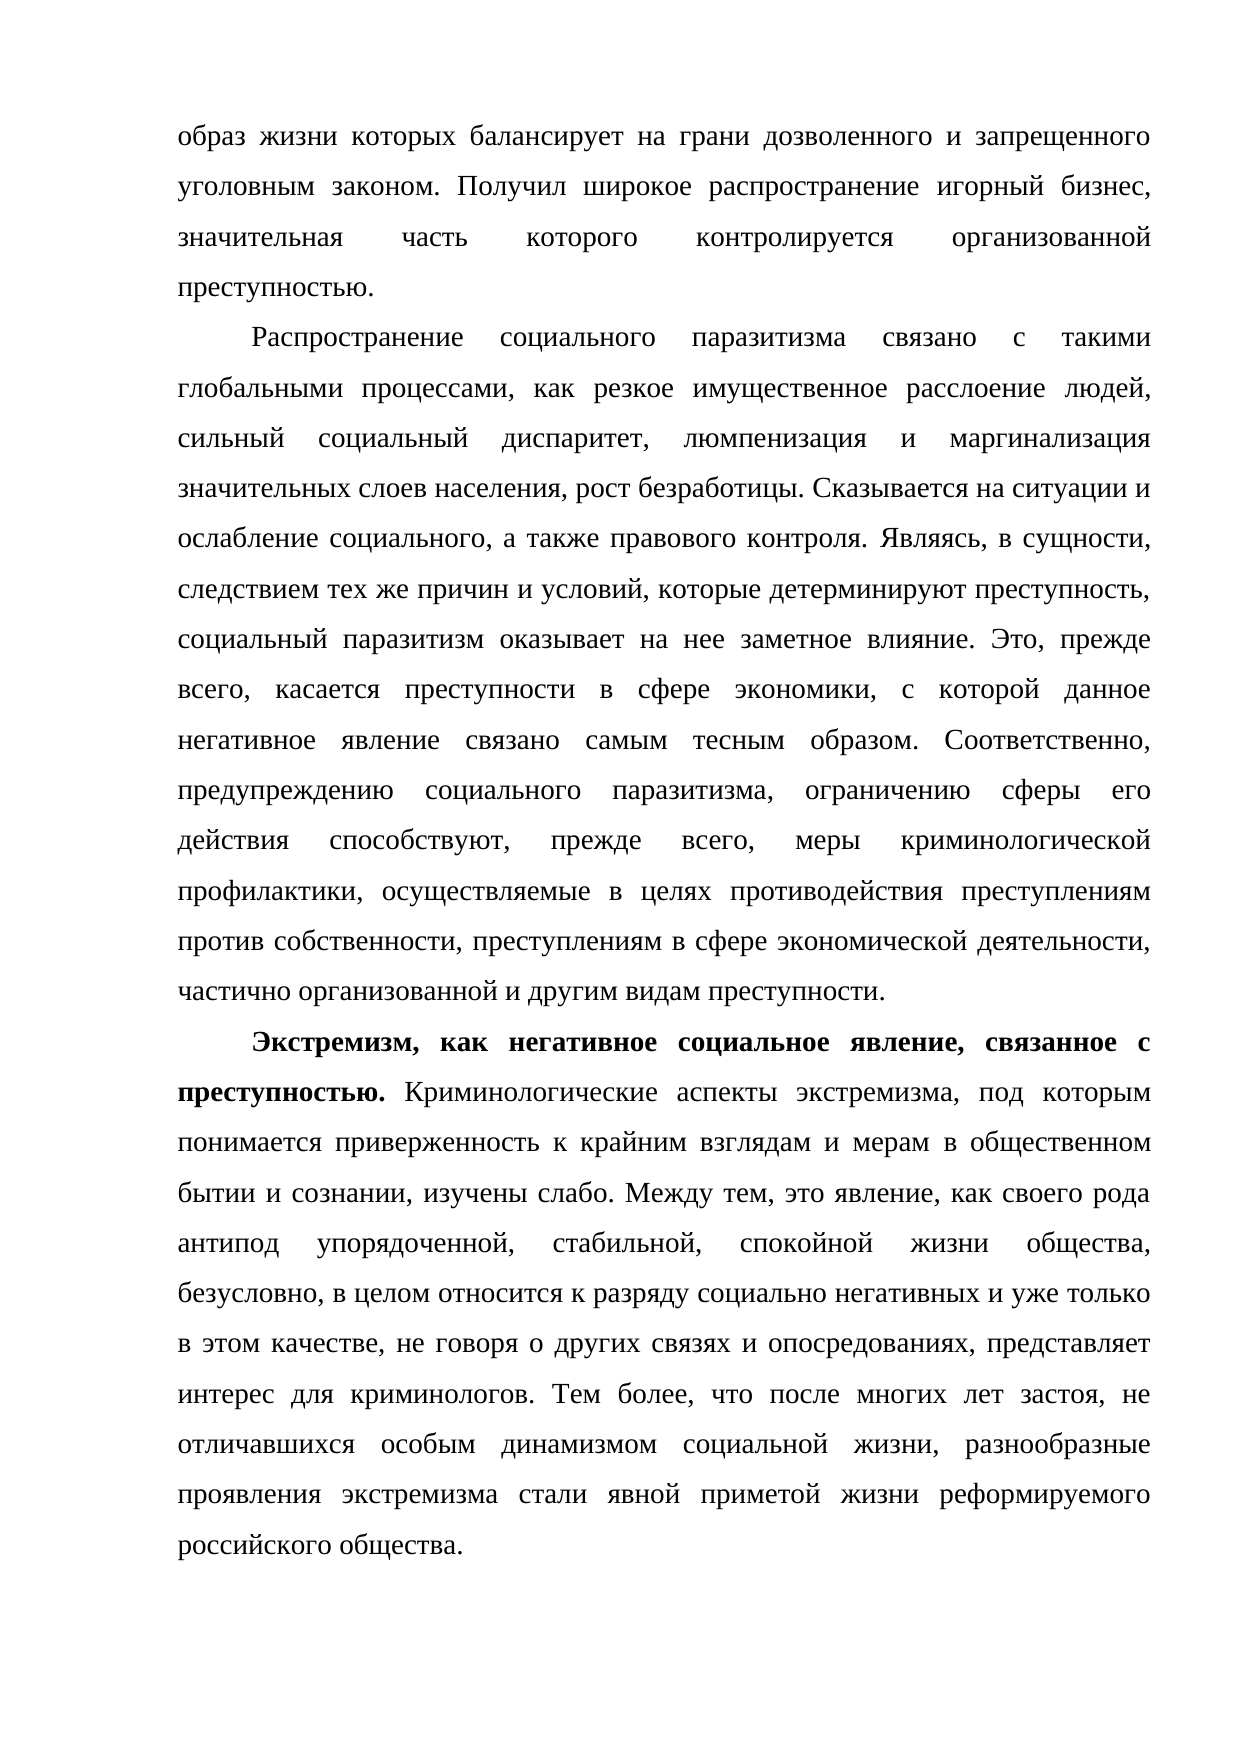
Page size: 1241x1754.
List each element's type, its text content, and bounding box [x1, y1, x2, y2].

text Распространение социального паразитизма связано с такими глобальными процессами, как резкое имущественное расслоение людей, сильный социальный диспаритет, люмпенизация и маргинализация значительных слоев населения, рост безработицы. Сказывается на ситуации и ослабление социального, а также правового контроля. Являясь, в сущности, следствием тех же причин и условий, которые детерминируют преступность, социальный паразитизм оказывает на нее заметное влияние. Это, прежде всего, касается преступности в сфере экономики, с которой данное негативное явление связано самым тесным образом. Соответственно, предупреждению социального паразитизма, ограничению сферы его действия способствуют, прежде всего, меры криминологической профилактики, осуществляемые в целях противодействия преступлениям против собственности, преступлениям в сфере экономической деятельности, частично организованной и другим видам преступности. [177, 319, 1152, 1007]
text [177, 118, 1152, 303]
text Экстремизм, как негативное социальное явление, связанное с преступностью. Криминологические аспекты экстремизма, под которым понимается приверженность к крайним взглядам и мерам в общественном бытии и сознании, изучены слабо. Между тем, это явление, как своего рода антипод упорядоченной, стабильной, спокойной жизни общества, безусловно, в целом относится к разряду социально негативных и уже только в этом качестве, не говоря о других связях и опосредованиях, представляет интерес для криминологов. Тем более, что после многих лет застоя, не отличавшихся особым динамизмом социальной жизни, разнообразные проявления экстремизма стали явной приметой жизни реформируемого российского общества. [177, 1024, 1152, 1560]
